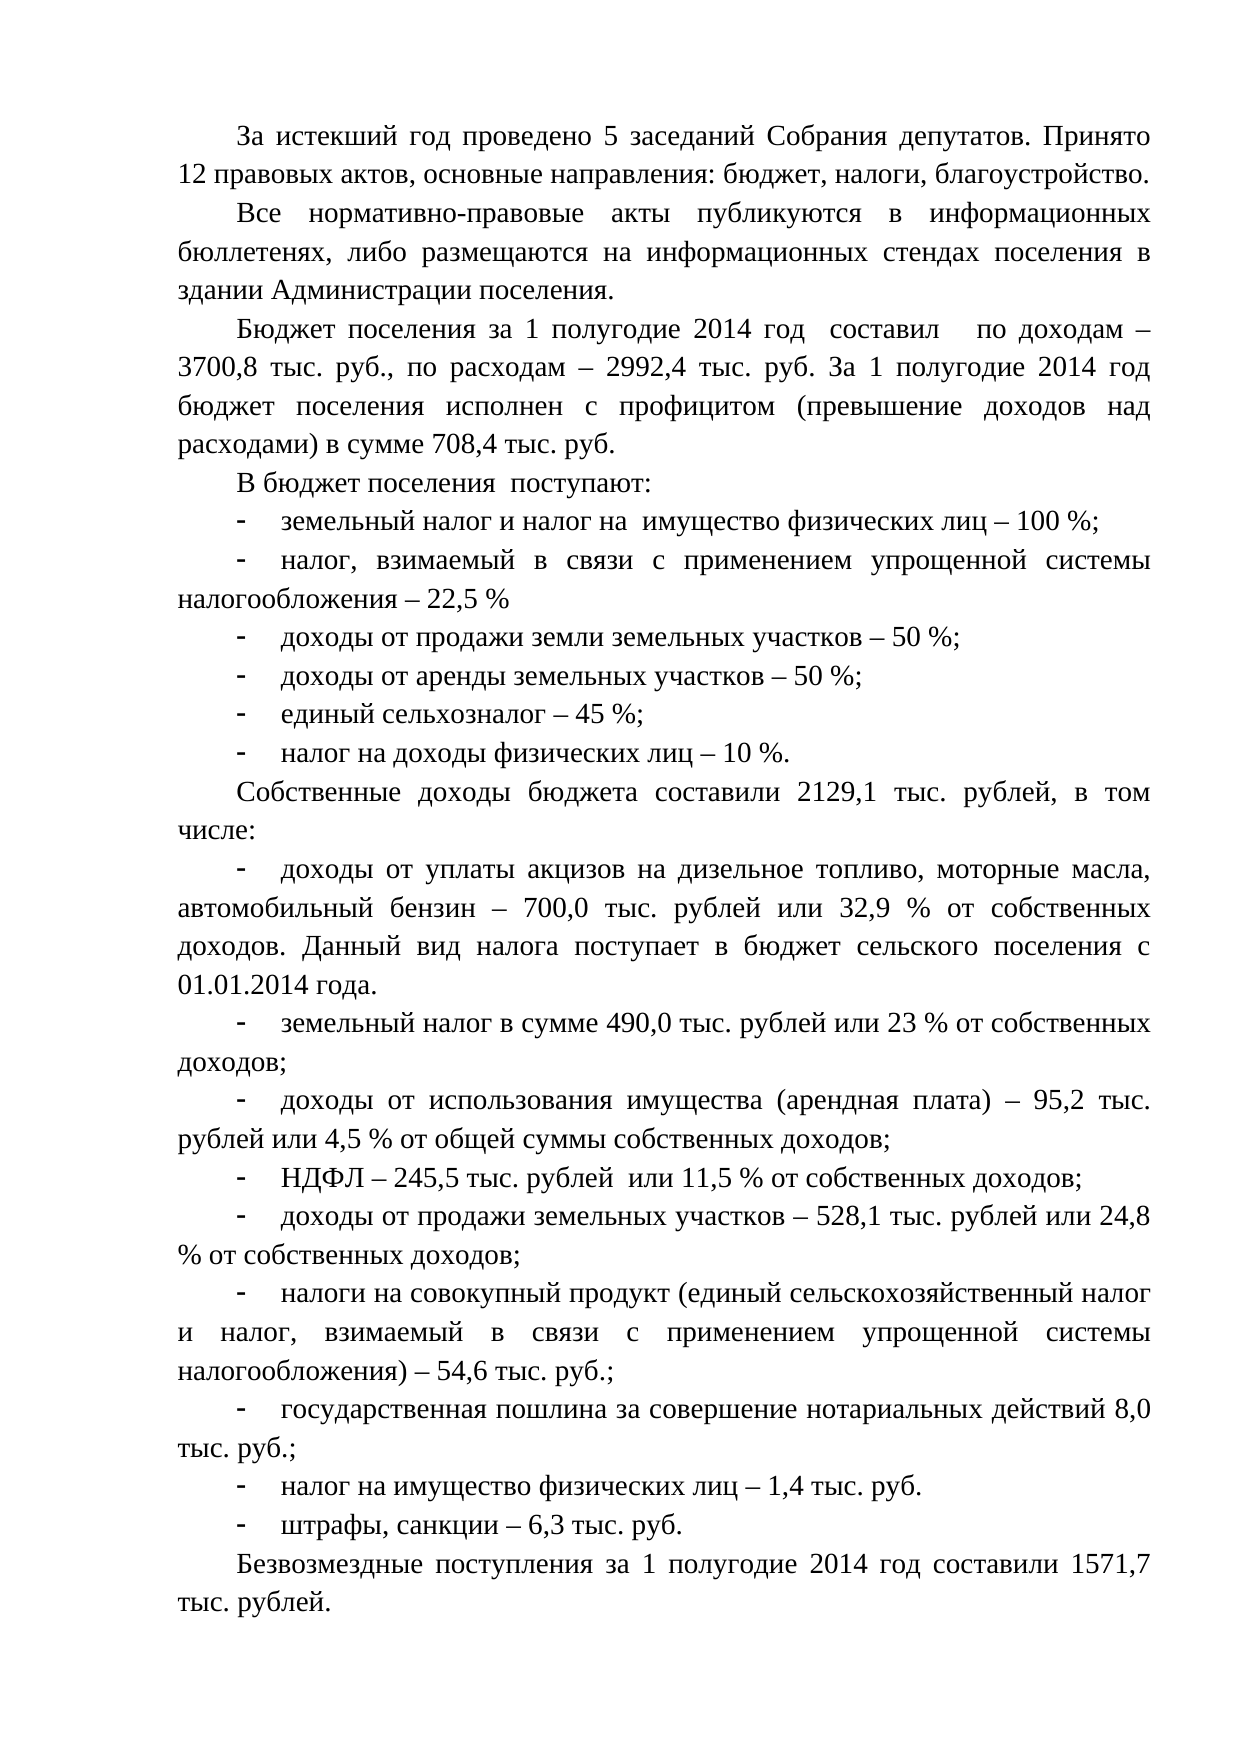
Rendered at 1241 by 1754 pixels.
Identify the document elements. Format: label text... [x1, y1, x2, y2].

text Бюджет поселения за 1 полугодие 2014 год составил по доходам – 3700,8 тыс. руб., по расходам – 2992,4 тыс. руб. За 1 полугодие 2014 год бюджет поселения исполнен с профицитом (превышение доходов над расходами) в сумме 708,4 тыс. руб. [177, 311, 1152, 460]
list НДФЛ – 245,5 тыс. рублей или 11,5 % от собственных доходов; [177, 1160, 1152, 1193]
list доходы от использования имущества (арендная плата) – 95,2 тыс. рублей или 4,5 % от общей суммы собственных доходов; [177, 1082, 1152, 1155]
list доходы от аренды земельных участков – 50 %; [177, 658, 1152, 692]
list земельный налог и налог на имущество физических лиц – 100 %; [177, 503, 1152, 537]
list доходы от продажи земельных участков – 528,1 тыс. рублей или 24,8 % от собственных доходов; [177, 1198, 1152, 1271]
list земельный налог в сумме 490,0 тыс. рублей или 23 % от собственных доходов; [177, 1005, 1152, 1077]
list единый сельхозналог – 45 %; [177, 697, 1152, 730]
text Собственные доходы бюджета составили 2129,1 тыс. рублей, в том числе: [177, 774, 1152, 846]
list налог на имущество физических лиц – 1,4 тыс. руб. [177, 1468, 1152, 1502]
text Безвозмездные поступления за 1 полугодие 2014 год составили 1571,7 тыс. рублей. [177, 1546, 1152, 1618]
list налог, взимаемый в связи с применением упрощенной системы налогообложения – 22,5 % [177, 542, 1152, 614]
list государственная пошлина за совершение нотариальных действий 8,0 тыс. руб.; [177, 1391, 1152, 1463]
text Все нормативно-правовые акты публикуются в информационных бюллетенях, либо размещаются на информационных стендах поселения в здании Администрации поселения. [177, 195, 1152, 306]
text За истекший год проведено 5 заседаний Собрания депутатов. Принято 12 правовых актов, основные направления: бюджет, налоги, благоустройство. [177, 118, 1152, 190]
list доходы от уплаты акцизов на дизельное топливо, моторные масла, автомобильный бензин – 700,0 тыс. рублей или 32,9 % от собственных доходов. Данный вид налога поступает в бюджет сельского поселения с 01.01.2014 года. [177, 851, 1152, 1000]
text В бюджет поселения поступают: [177, 465, 1152, 498]
list налог на доходы физических лиц – 10 %. [177, 735, 1152, 769]
list налоги на совокупный продукт (единый сельскохозяйственный налог и налог, взимаемый в связи с применением упрощенной системы налогообложения) – 54,6 тыс. руб.; [177, 1276, 1152, 1386]
list штрафы, санкции – 6,3 тыс. руб. [177, 1507, 1152, 1541]
list доходы от продажи земли земельных участков – 50 %; [177, 619, 1152, 653]
